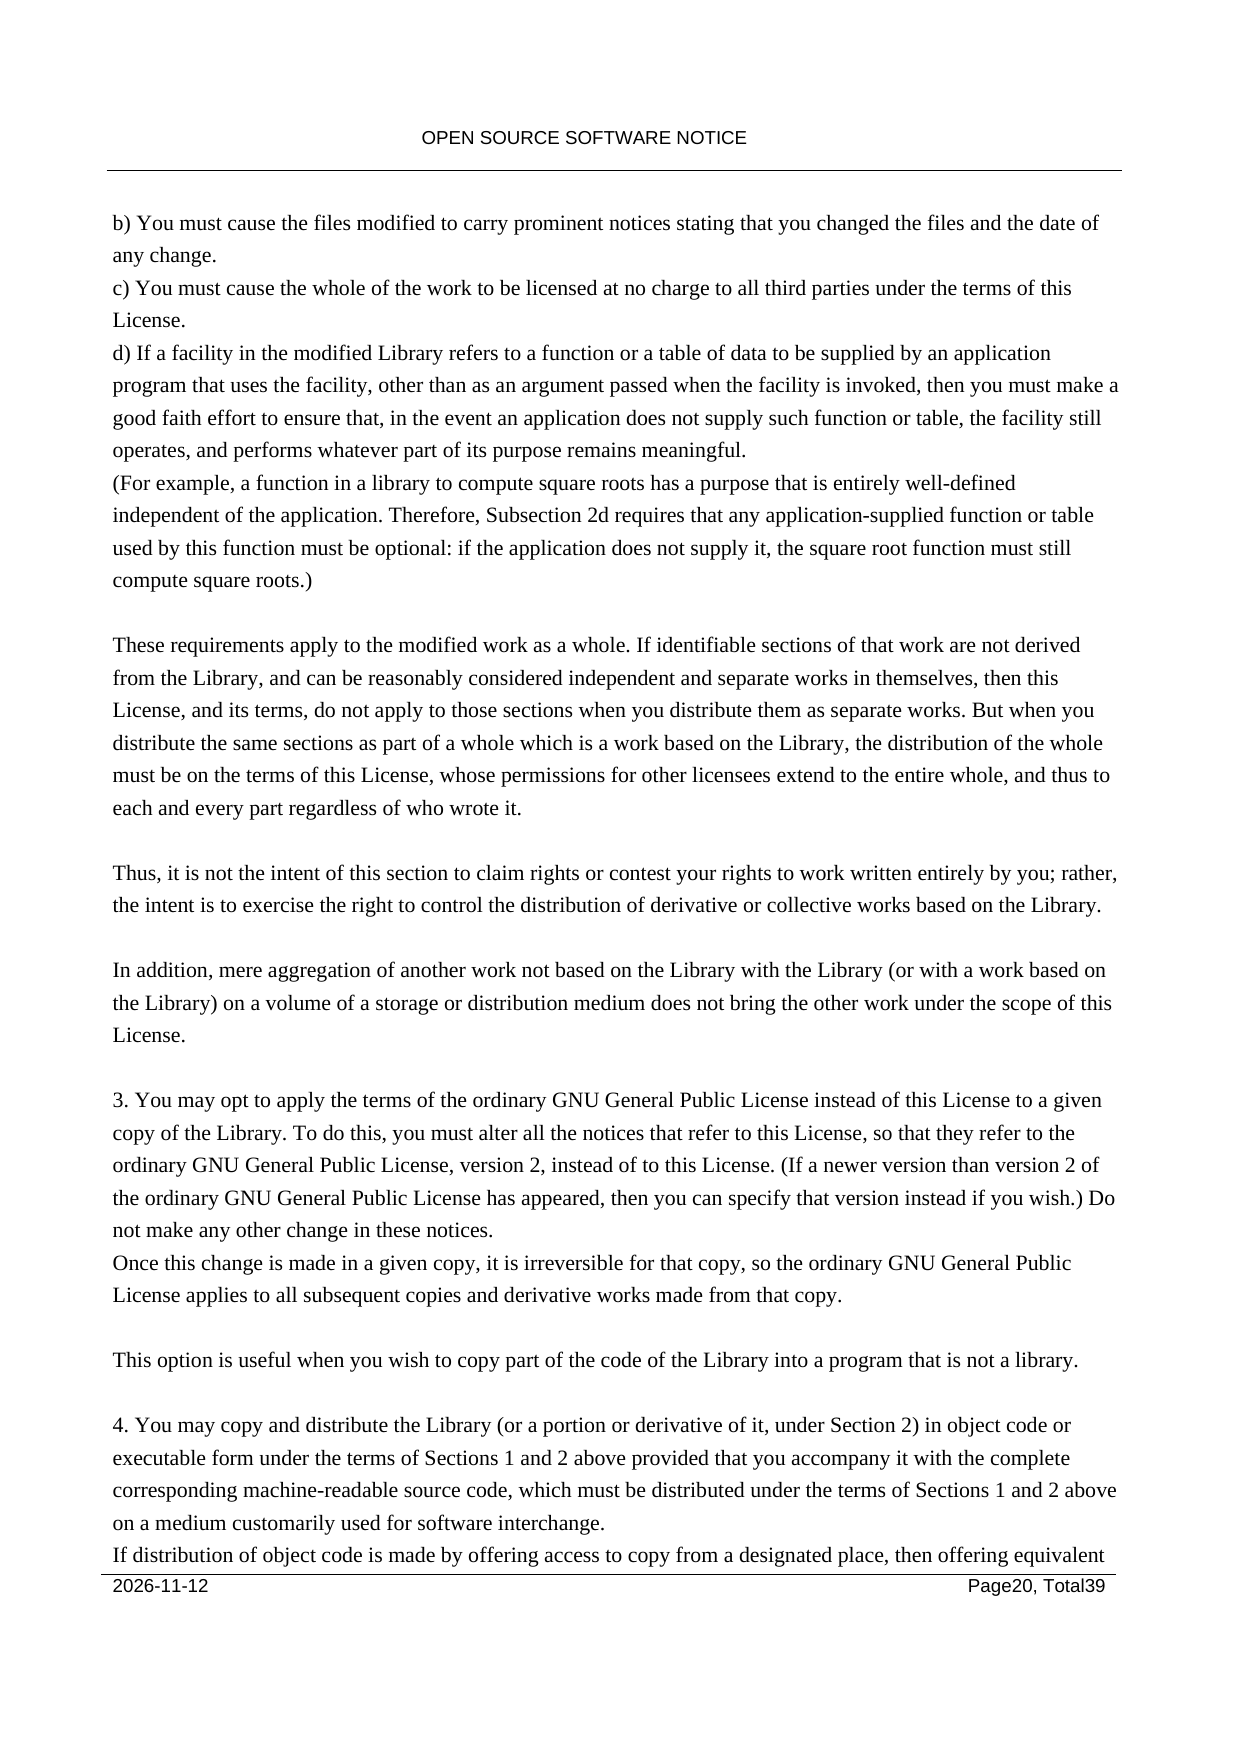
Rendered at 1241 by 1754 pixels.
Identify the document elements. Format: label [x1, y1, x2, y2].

text [112, 206, 1128, 1571]
